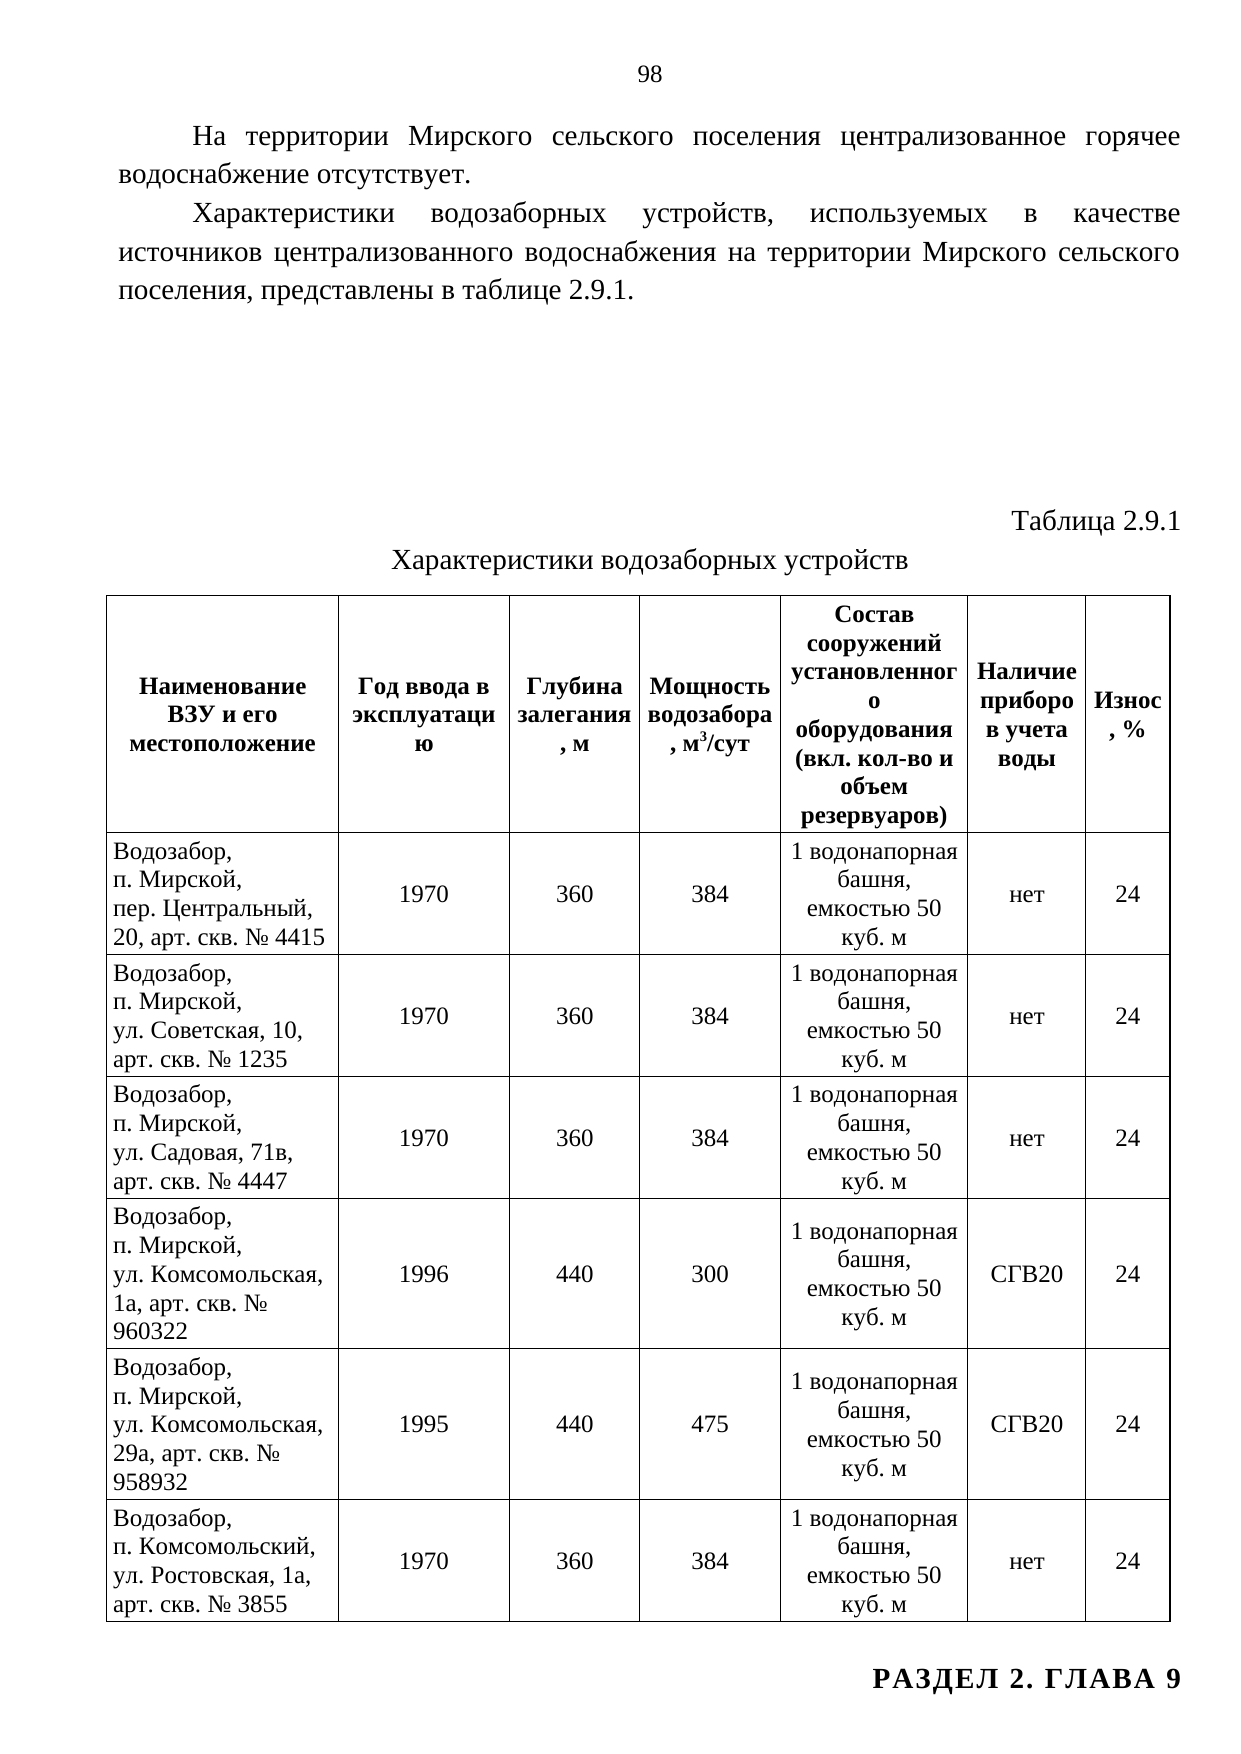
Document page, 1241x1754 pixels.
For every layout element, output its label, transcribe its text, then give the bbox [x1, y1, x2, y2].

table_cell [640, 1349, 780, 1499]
text Таблица 2.9.1 [118, 503, 1181, 537]
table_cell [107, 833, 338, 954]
text Характеристики водозаборных устройств [118, 542, 1181, 576]
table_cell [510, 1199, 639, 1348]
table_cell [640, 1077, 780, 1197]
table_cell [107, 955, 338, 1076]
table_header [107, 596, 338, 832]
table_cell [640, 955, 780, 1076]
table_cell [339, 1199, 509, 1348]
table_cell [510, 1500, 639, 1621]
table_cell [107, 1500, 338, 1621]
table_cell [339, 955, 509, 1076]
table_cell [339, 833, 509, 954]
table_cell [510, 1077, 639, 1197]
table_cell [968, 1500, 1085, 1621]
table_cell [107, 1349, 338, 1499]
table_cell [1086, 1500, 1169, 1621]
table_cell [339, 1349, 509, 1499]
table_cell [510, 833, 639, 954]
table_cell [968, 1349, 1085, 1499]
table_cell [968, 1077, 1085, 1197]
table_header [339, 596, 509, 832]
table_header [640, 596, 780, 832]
text На территории Мирского сельского поселения централизованное горячее водоснабжение отсутствует. [118, 118, 1181, 190]
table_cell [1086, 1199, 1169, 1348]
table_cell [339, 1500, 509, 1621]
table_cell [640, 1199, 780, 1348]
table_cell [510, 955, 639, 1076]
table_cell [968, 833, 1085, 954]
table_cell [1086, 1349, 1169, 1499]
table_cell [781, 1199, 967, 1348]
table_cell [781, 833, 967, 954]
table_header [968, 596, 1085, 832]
text Характеристики водозаборных устройств, используемых в качестве источников централизованного водоснабжения на территории Мирского сельского поселения, представлены в таблице 2.9.1. [118, 195, 1181, 306]
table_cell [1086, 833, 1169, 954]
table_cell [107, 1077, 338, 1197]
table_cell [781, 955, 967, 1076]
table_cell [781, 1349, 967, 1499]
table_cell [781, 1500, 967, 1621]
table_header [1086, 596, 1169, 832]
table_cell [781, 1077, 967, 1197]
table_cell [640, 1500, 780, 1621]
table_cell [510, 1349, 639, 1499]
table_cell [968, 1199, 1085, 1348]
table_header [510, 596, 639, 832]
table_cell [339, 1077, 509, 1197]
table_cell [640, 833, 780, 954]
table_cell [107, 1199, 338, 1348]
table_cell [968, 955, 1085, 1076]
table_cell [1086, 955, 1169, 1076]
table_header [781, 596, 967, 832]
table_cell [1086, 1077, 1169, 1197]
